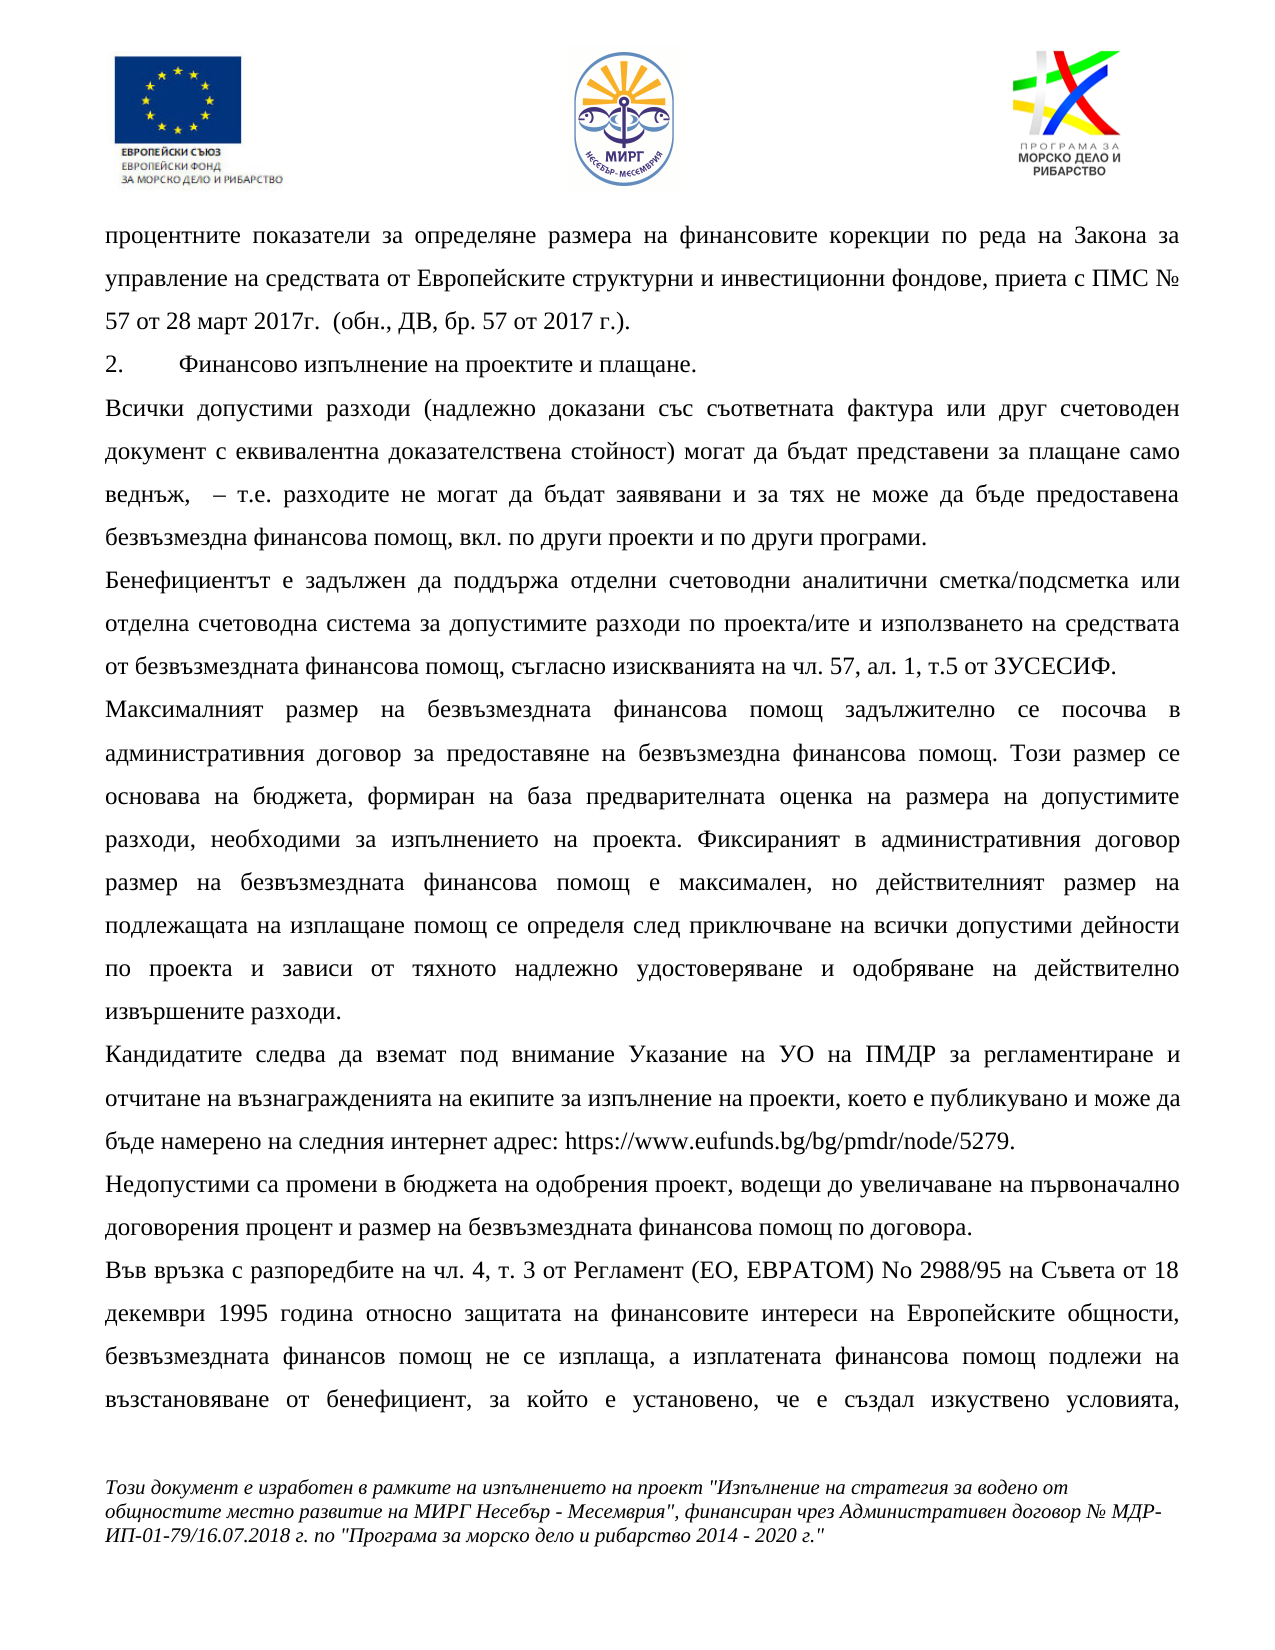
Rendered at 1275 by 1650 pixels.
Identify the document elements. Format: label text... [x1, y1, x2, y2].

picture [105, 51, 284, 192]
picture [975, 29, 1155, 192]
picture [567, 46, 681, 192]
text Всички допустими разходи (надлежно доказани със съответната фактура или друг счетоводен документ с еквивалентна доказателствена стойност) могат да бъдат представени за плащане само веднъж, – т.е. разходите не могат да бъдат заявявани и за тях не може да бъде предоставена безвъзмездна финансова помощ, вкл. по други проекти и по други програми. [105, 393, 1181, 551]
text Недопустими са промени в бюджета на одобрения проект, водещи до увеличаване на първоначално договорения процент и размер на безвъзмездната финансова помощ по договора. [105, 1169, 1181, 1241]
text Бенефициентът е задължен да поддържа отделни счетоводни аналитични сметка/подсметка или отделна счетоводна система за допустимите разходи по проекта/ите и използването на средствата от безвъзмездната финансова помощ, съгласно изискванията на чл. 57, ал. 1, т.5 от ЗУСЕСИФ. [105, 565, 1181, 680]
text Кандидатите следва да вземат под внимание Указание на УО на ПМДР за регламентиране и отчитане на възнагражденията на екипите за изпълнение на проекти, което е публикувано и може да бъде намерено на следния интернет адрес: https://www.eufunds.bg/bg/pmdr/node/5279. [105, 1039, 1181, 1154]
text 2. Финансово изпълнение на проектите и плащане. [105, 349, 1181, 378]
text Максималният размер на безвъзмездната финансова помощ задължително се посочва в административния договор за предоставяне на безвъзмездна финансова помощ. Този размер се основава на бюджета, формиран на база предварителната оценка на размера на допустимите разходи, необходими за изпълнението на проекта. Фиксираният в административния договор размер на безвъзмездната финансова помощ е максимален, но действителният размер на подлежащата на изплащане помощ се определя след приключване на всички допустими дейности по проекта и зависи от тяхното надлежно удостоверяване и одобряване на действително извършените разходи. [105, 694, 1181, 1025]
